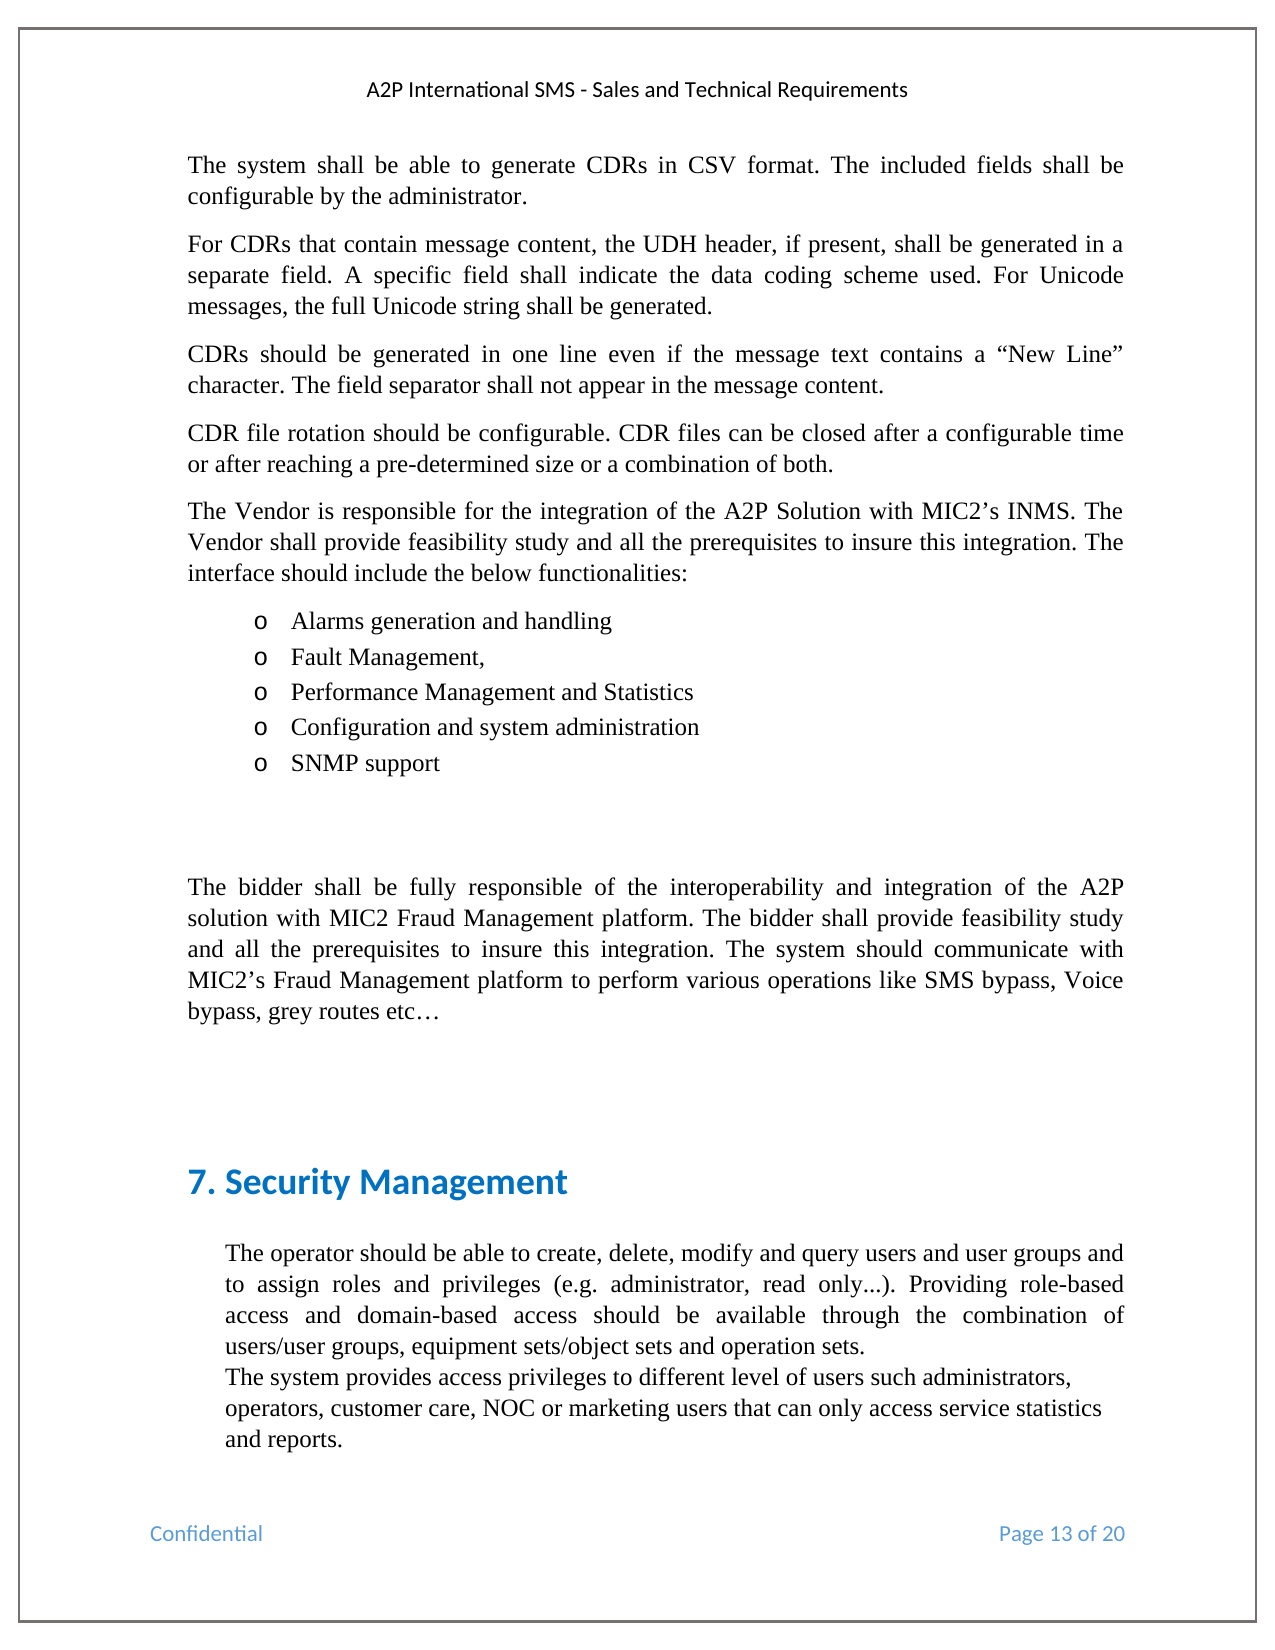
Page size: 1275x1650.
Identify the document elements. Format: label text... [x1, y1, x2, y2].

list Fault Management, [253, 642, 1125, 672]
text CDR file rotation should be configurable. CDR files can be closed after a configurable time or after reaching a pre-determined size or a combination of both. [187, 418, 1125, 477]
list Alarms generation and handling [253, 606, 1125, 637]
list The operator should be able to create, delete, modify and query users and user groups and to assign roles and privileges (e.g. administrator, read only...). Providing role-based access and domain-based access should be available through the combination of users/user groups, equipment sets/object sets and operation sets. [225, 1238, 1125, 1360]
text The bidder shall be fully responsible of the interoperability and integration of the A2P solution with MIC2 Fraud Management platform. The bidder shall provide feasibility study and all the prerequisites to insure this integration. The system should communicate with MIC2’s Fraud Management platform to perform various operations like SMS bypass, Voice bypass, grey routes etc… [187, 872, 1125, 1025]
text For CDRs that contain message content, the UDH header, if present, shall be generated in a separate field. A specific field shall indicate the data coding scheme used. For Unicode messages, the full Unicode string shall be generated. [187, 229, 1125, 320]
list Security Management [187, 1158, 1125, 1203]
list Configuration and system administration [253, 712, 1125, 743]
list The system provides access privileges to different level of users such administrators, operators, customer care, NOC or marketing users that can only access service statistics and reports. [225, 1362, 1125, 1453]
text CDRs should be generated in one line even if the message text contains a “New Line” character. The field separator shall not appear in the message content. [187, 339, 1125, 399]
list Performance Management and Statistics [253, 677, 1125, 708]
text The Vendor is responsible for the integration of the A2P Solution with MIC2’s INMS. The Vendor shall provide feasibility study and all the prerequisites to insure this integration. The interface should include the below functionalities: [187, 496, 1125, 587]
list SNMP support [253, 748, 1125, 779]
text The system shall be able to generate CDRs in CSV format. The included fields shall be configurable by the administrator. [187, 150, 1125, 210]
